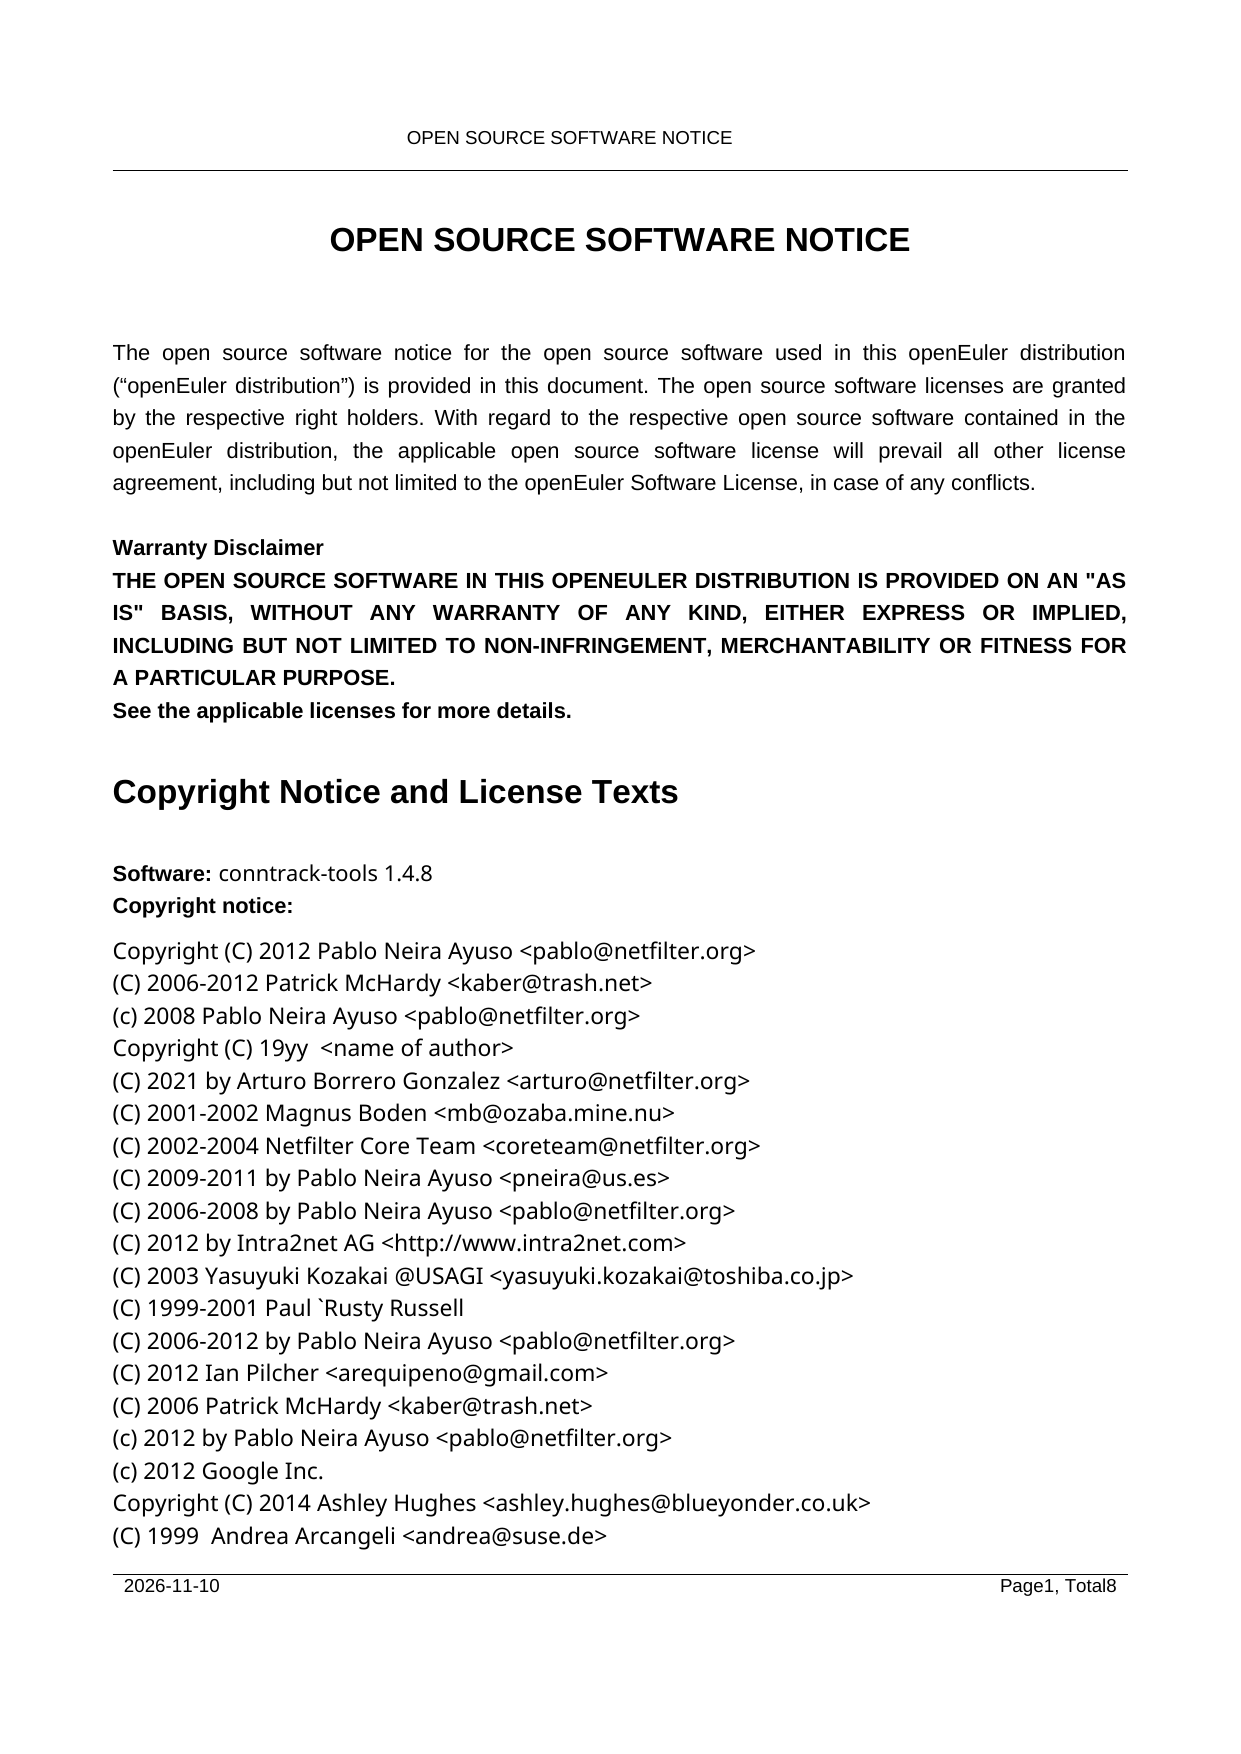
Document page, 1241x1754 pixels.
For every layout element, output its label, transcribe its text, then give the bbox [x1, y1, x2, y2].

text Copyright Notice and License Texts [112, 759, 1128, 824]
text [112, 934, 1128, 1551]
text Copyright notice: [112, 889, 1128, 921]
text Warranty Disclaimer [112, 531, 1128, 564]
text THE OPEN SOURCE SOFTWARE IN THIS OPENEULER DISTRIBUTION IS PROVIDED ON AN "AS IS" BASIS, WITHOUT ANY WARRANTY OF ANY KIND, EITHER EXPRESS OR IMPLIED, INCLUDING BUT NOT LIMITED TO NON-INFRINGEMENT, MERCHANTABILITY OR FITNESS FOR A PARTICULAR PURPOSE. See the applicable licenses for more details. [112, 564, 1128, 726]
text The open source software notice for the open source software used in this openEuler distribution (“openEuler distribution”) is provided in this document. The open source software licenses are granted by the respective right holders. With regard to the respective open source software contained in the openEuler distribution, the applicable open source software license will prevail all other license agreement, including but not limited to the openEuler Software License, in case of any conflicts. [112, 336, 1128, 499]
title Software: conntrack-tools 1.4.8 [112, 856, 1128, 889]
text OPEN SOURCE SOFTWARE NOTICE [112, 206, 1128, 271]
